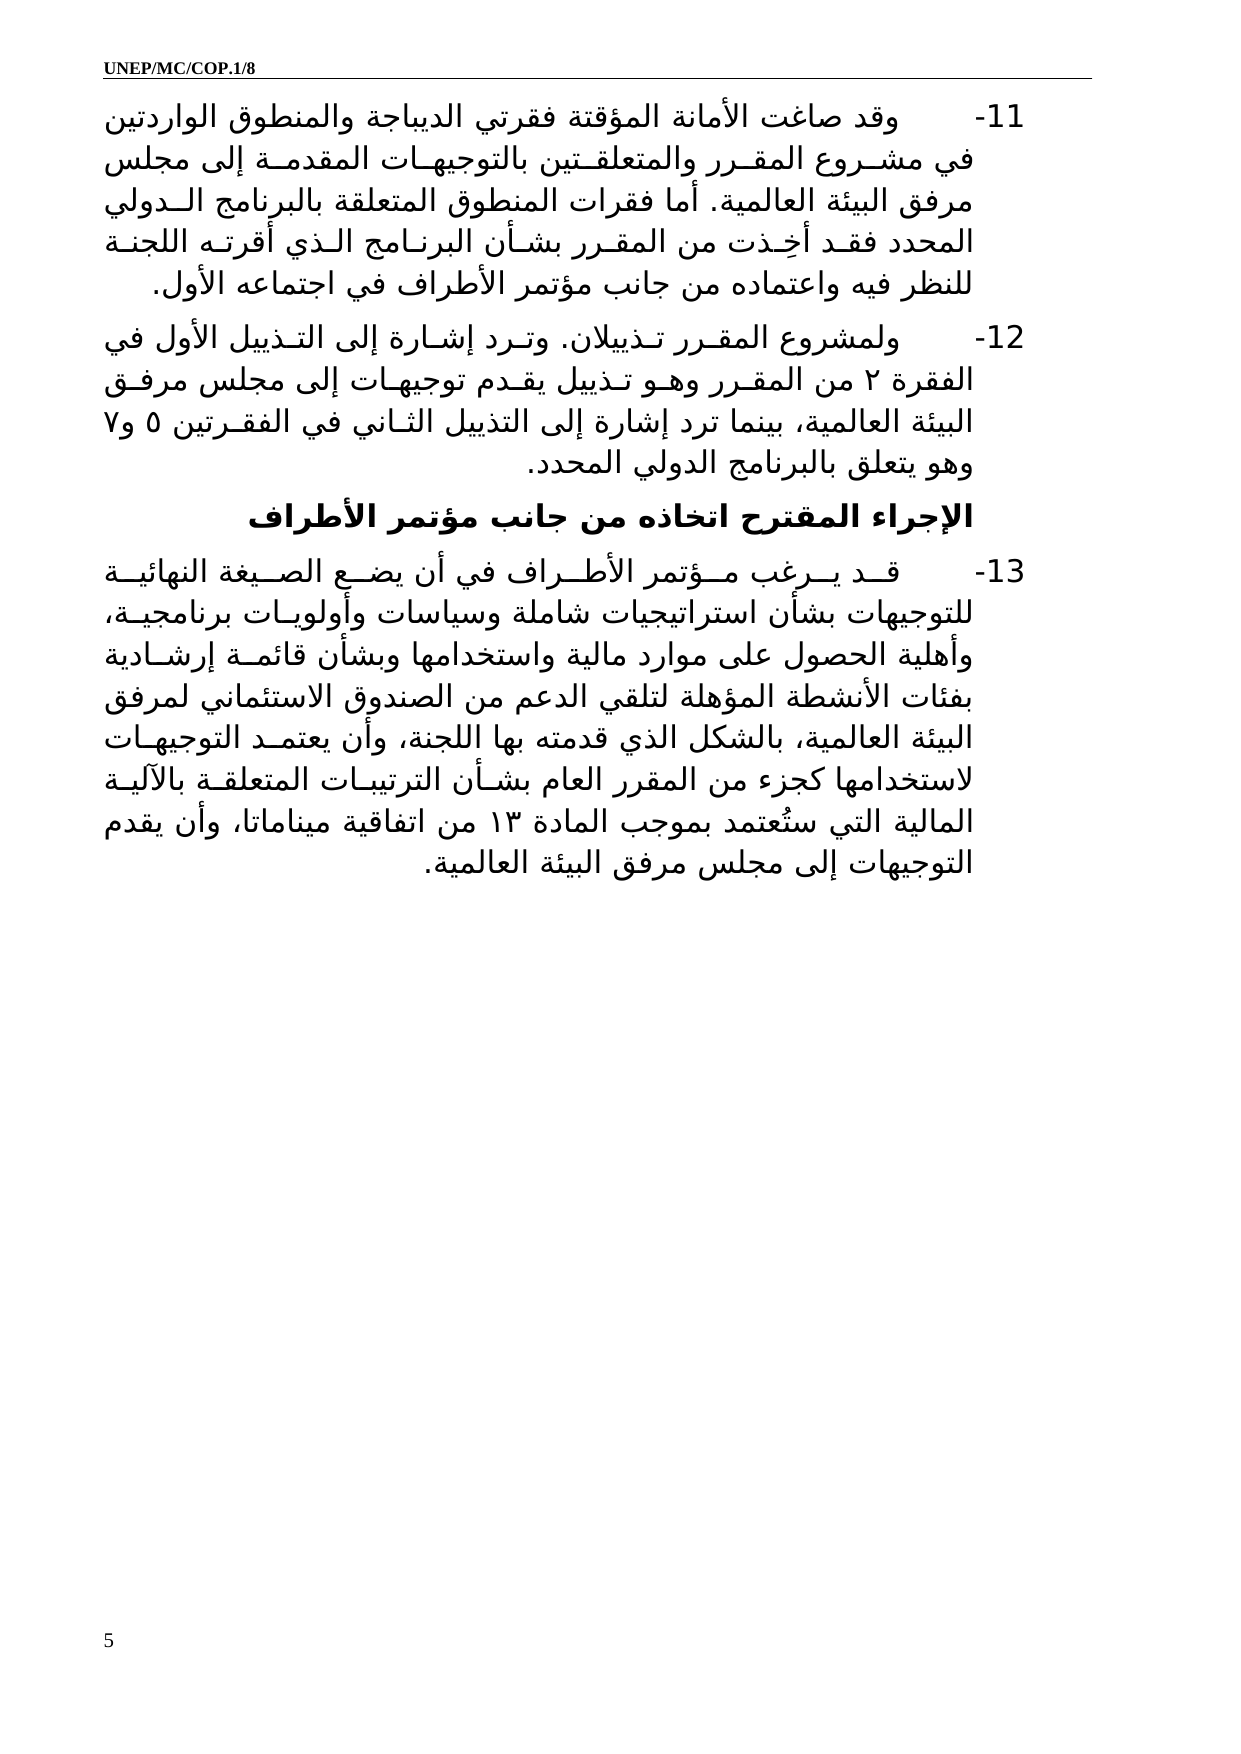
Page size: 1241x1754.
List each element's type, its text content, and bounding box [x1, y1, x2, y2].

list قد يرغب مؤتمر الأطراف في أن يضع الصيغة النهائية للتوجيهات بشأن استراتيجيات شاملة وسياسات وأولويات برنامجية، وأهلية الحصول على موارد مالية واستخدامها وبشأن قائمة إرشادية بفئات الأنشطة المؤهلة لتلقي الدعم من الصندوق الاستئماني لمرفق البيئة العالمية، بالشكل الذي قدمته بها اللجنة، وأن يعتمد التوجيهات لاستخدامها كجزء من المقرر العام بشأن الترتيبات المتعلقة بالآلية المالية التي ستُعتمد بموجب المادة ١٣ من اتفاقية ميناماتا، وأن يقدم التوجيهات إلى مجلس مرفق البيئة العالمية. [103, 549, 974, 882]
list وقد صاغت الأمانة المؤقتة فقرتي الديباجة والمنطوق الواردتين في مشروع المقرر والمتعلقتين بالتوجيهات المقدمة إلى مجلس مرفق البيئة العالمية. أما فقرات المنطوق المتعلقة بالبرنامج الدولي المحدد فقد أخِذت من المقرر بشأن البرنامج الذي أقرته اللجنة للنظر فيه واعتماده من جانب مؤتمر الأطراف في اجتماعه الأول. [103, 94, 974, 303]
list ولمشروع المقرر تذييلان. وترد إشارة إلى التذييل الأول في الفقرة ٢ من المقرر وهو تذييل يقدم توجيهات إلى مجلس مرفق البيئة العالمية، بينما ترد إشارة إلى التذييل الثاني في الفقرتين ٥ و٧ وهو يتعلق بالبرنامج الدولي المحدد. [103, 315, 974, 482]
list الإجراء المقترح اتخاذه من جانب مؤتمر الأطراف [103, 494, 974, 536]
